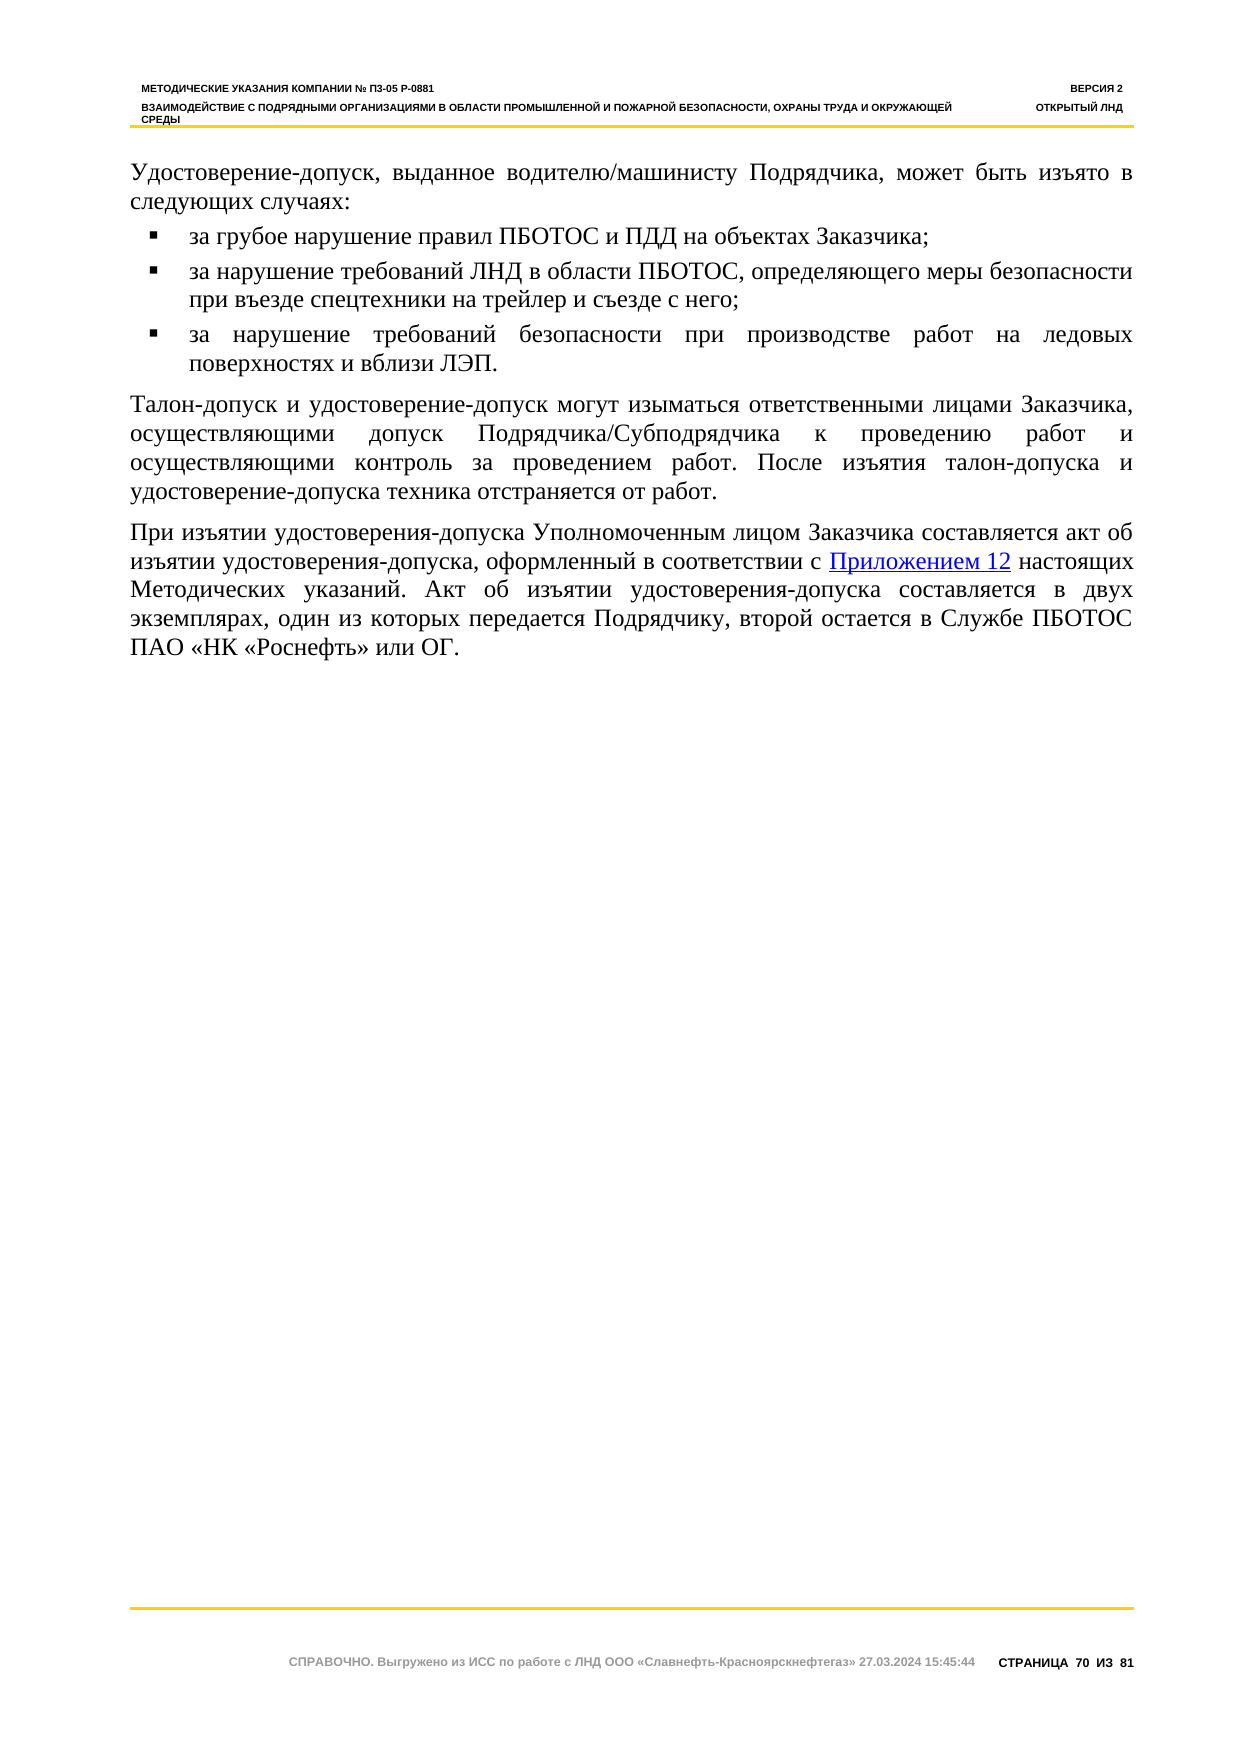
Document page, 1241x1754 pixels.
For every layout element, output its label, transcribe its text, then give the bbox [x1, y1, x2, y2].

text Удостоверение-допуск, выданное водителю/машинисту Подрядчика, может быть изъято в следующих случаях: [130, 157, 1134, 214]
list за грубое нарушение правил ПБОТОС и ПДД на объектах Заказчика; [148, 221, 1134, 249]
text При изъятии удостоверения-допуска Уполномоченным лицом Заказчика составляется акт об изъятии удостоверения-допуска, оформленный в соответствии с Приложением 12 настоящих Методических указаний. Акт об изъятии удостоверения-допуска составляется в двух экземплярах, один из которых передается Подрядчику, второй остается в Службе ПБОТОС ПАО «НК «Роснефть» или ОГ. [130, 517, 1134, 661]
list за нарушение требований безопасности при производстве работ на ледовых поверхностях и вблизи ЛЭП. [148, 319, 1134, 377]
list за нарушение требований ЛНД в области ПБОТОС, определяющего меры безопасности при въезде спецтехники на трейлер и съезде с него; [148, 256, 1134, 313]
text Талон-допуск и удостоверение-допуск могут изыматься ответственными лицами Заказчика, осуществляющими допуск Подрядчика/Субподрядчика к проведению работ и осуществляющими контроль за проведением работ. После изъятия талон-допуска и удостоверение-допуска техника отстраняется от работ. [130, 389, 1134, 504]
